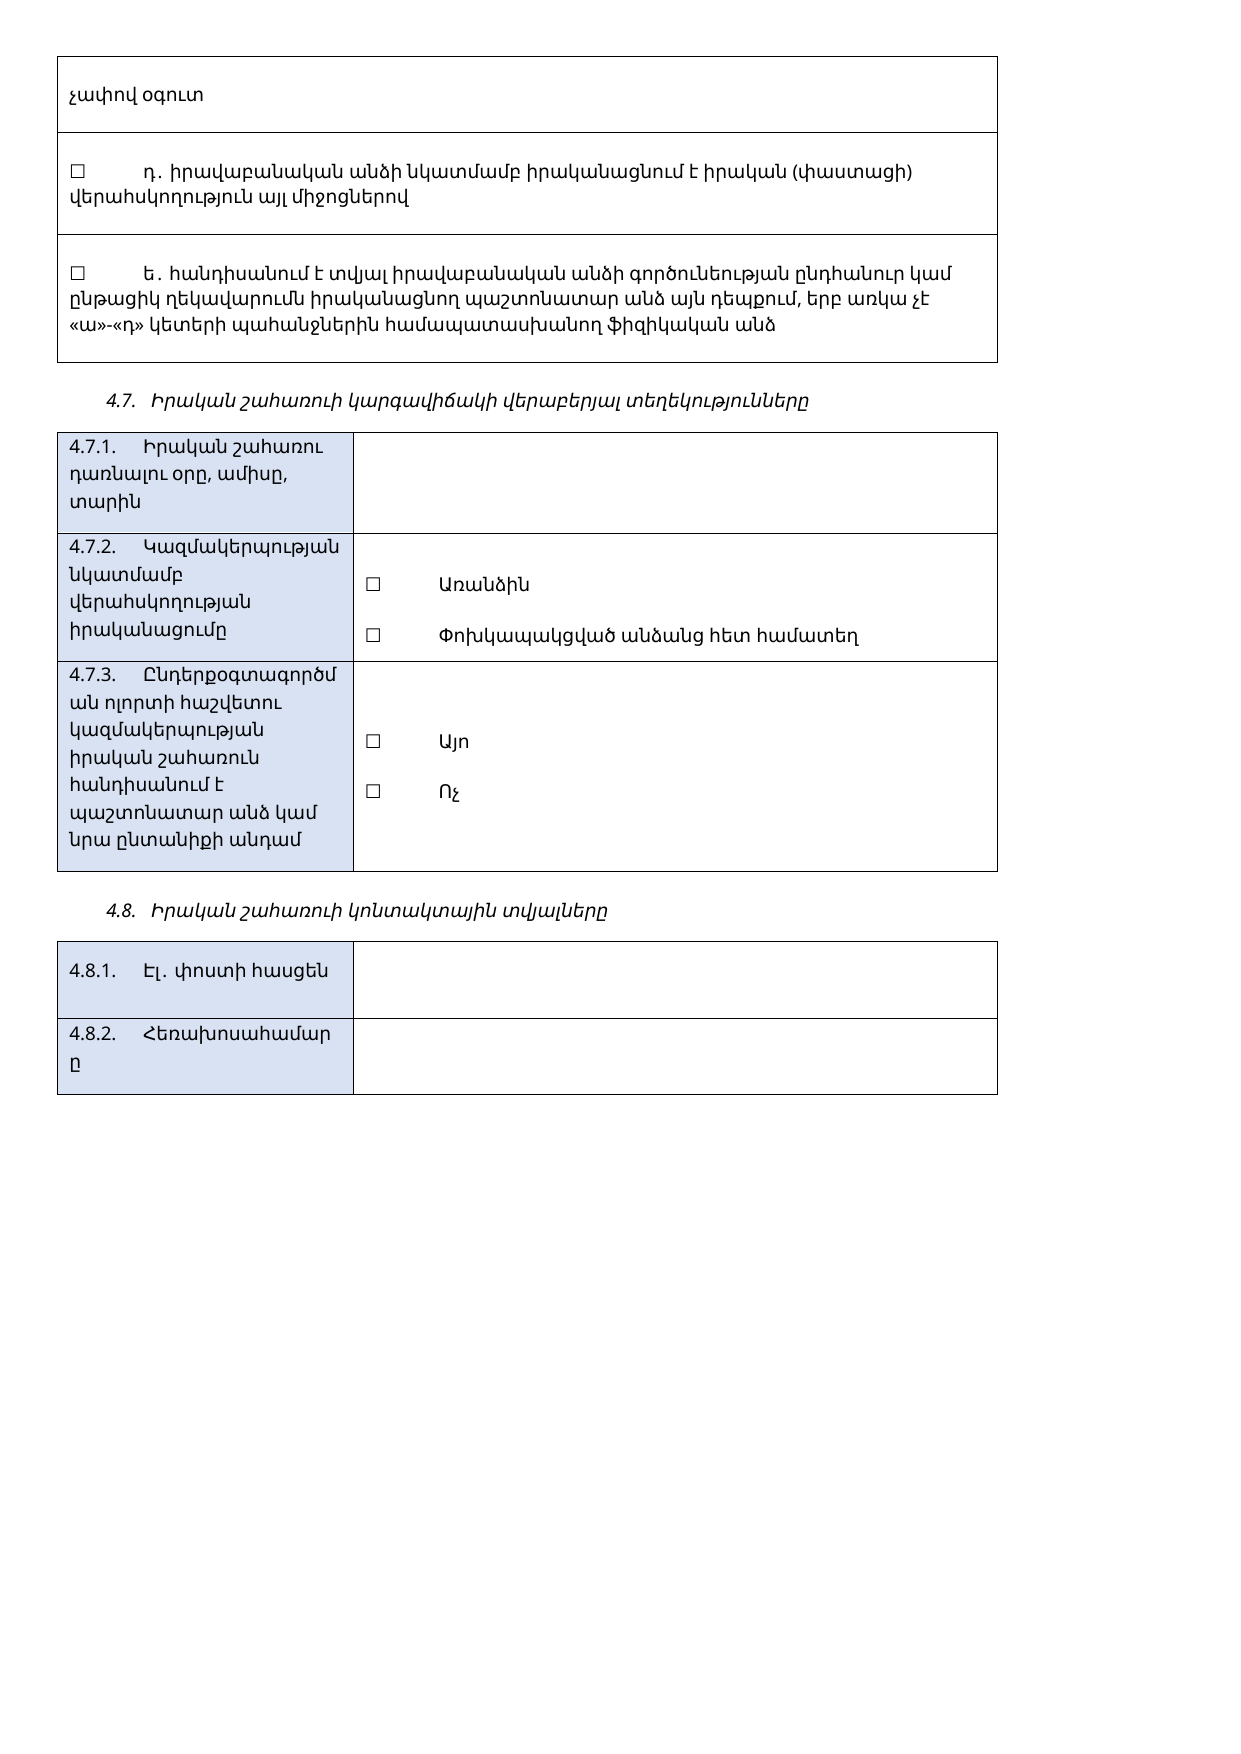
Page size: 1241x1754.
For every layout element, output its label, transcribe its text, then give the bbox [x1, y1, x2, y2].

table_cell Կազմակերպության նկատմամբ վերահսկողության իրականացումը [58, 534, 353, 661]
table_cell ☐ Առանձին ☐ Փոխկապակցված անձանց հետ համատեղ [354, 534, 997, 661]
table_cell Ընդերքօգտագործման ոլորտի հաշվետու կազմակերպության իրական շահառուն հանդիսանում է պաշտոնատար անձ կամ նրա ընտանիքի անդամ [58, 662, 353, 871]
list Իրական շահառուի կոնտակտային տվյալները [106, 897, 1167, 923]
table_cell ☐ դ․ իրավաբանական անձի նկատմամբ իրականացնում է իրական (փաստացի) վերահսկողություն այլ միջոցներով [58, 133, 997, 234]
table_header [354, 942, 997, 1018]
table_header Էլ․ փոստի հասցեն [58, 942, 353, 1018]
table_header Իրական շահառու դառնալու օրը, ամիսը, տարին [58, 433, 353, 532]
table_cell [58, 57, 997, 132]
list Իրական շահառուի կարգավիճակի վերաբերյալ տեղեկությունները [106, 388, 1167, 413]
table_cell [354, 1019, 997, 1094]
table_cell ☐ Այո ☐ Ոչ [354, 662, 997, 871]
table_cell ☐ ե․ հանդիսանում է տվյալ իրավաբանական անձի գործունեության ընդհանուր կամ ընթացիկ ղեկավարումն իրականացնող պաշտոնատար անձ այն դեպքում, երբ առկա չէ «ա»-«դ» կետերի պահանջներին համապատասխանող ֆիզիկական անձ [58, 235, 997, 362]
table_header [354, 433, 997, 532]
table_cell Հեռախոսահամարը [58, 1019, 353, 1094]
